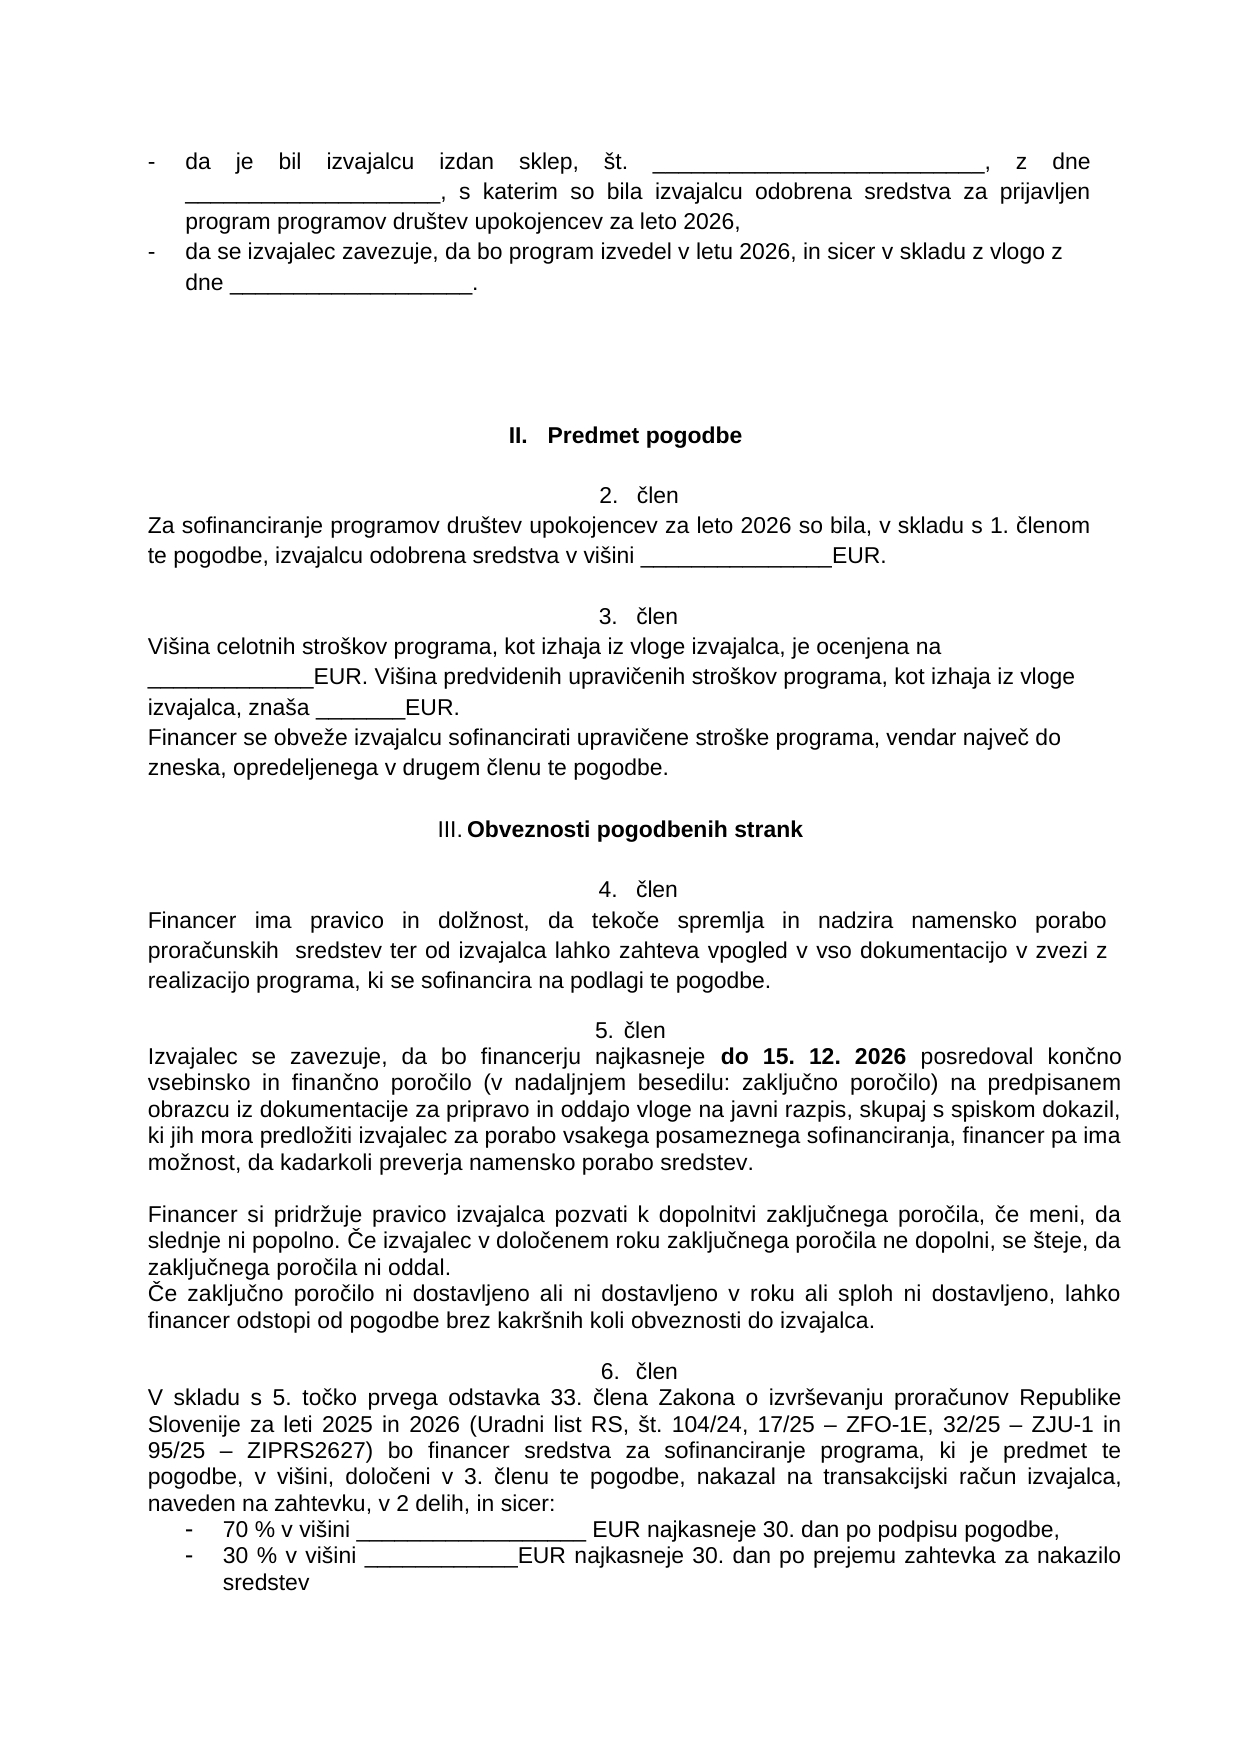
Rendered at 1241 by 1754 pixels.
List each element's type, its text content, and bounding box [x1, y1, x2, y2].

text Če zaključno poročilo ni dostavljeno ali ni dostavljeno v roku ali sploh ni dostavljeno, lahko financer odstopi od pogodbe brez kakršnih koli obveznosti do izvajalca. [148, 1280, 1122, 1333]
text 5. člen [595, 1018, 684, 1043]
list Za sofinanciranje programov društev upokojencev za leto 2026 so bila, v skladu s 1. členom te pogodbe, izvajalcu odobrena sredstva v višini _______________EUR. [148, 512, 1091, 569]
list člen [185, 876, 1091, 903]
text Izvajalec se zavezuje, da bo financerju najkasneje do 15. 12. 2026 posredoval končno vsebinsko in finančno poročilo (v nadaljnjem besedilu: zaključno poročilo) na predpisanem obrazcu iz dokumentacije za pripravo in oddajo vloge na javni razpis, skupaj s spiskom dokazil, ki jih mora predložiti izvajalec za porabo vsakega posameznega sofinanciranja, financer pa ima možnost, da kadarkoli preverja namensko porabo sredstev. [148, 1043, 1122, 1175]
text 6. člen [595, 1358, 684, 1384]
text V skladu s 5. točko prvega odstavka 33. člena Zakona o izvrševanju proračunov Republike Slovenije za leti 2025 in 2026 (Uradni list RS, št. 104/24, 17/25 – ZFO-1E, 32/25 – ZJU-1 in 95/25 – ZIPRS2627) bo financer sredstva za sofinanciranje programa, ki je predmet te pogodbe, v višini, določeni v 3. členu te pogodbe, nakazal na transakcijski račun izvajalca, naveden na zahtevku, v 2 delih, in sicer: [148, 1384, 1122, 1516]
list člen [185, 482, 1093, 508]
list da se izvajalec zavezuje, da bo program izvedel v letu 2026, in sicer v skladu z vlogo z dne ___________________. [148, 238, 1093, 295]
text Financer si pridržuje pravico izvajalca pozvati k dopolnitvi zaključnega poročila, če meni, da slednje ni popolno. Če izvajalec v določenem roku zaključnega poročila ne dopolni, se šteje, da zaključnega poročila ni oddal. [148, 1201, 1122, 1280]
text Financer se obveže izvajalcu sofinancirati upravičene stroške programa, vendar največ do zneska, opredeljenega v drugem členu te pogodbe. [148, 724, 1093, 780]
text Višina celotnih stroškov programa, kot izhaja iz vloge izvajalca, je ocenjena na _____________EUR. Višina predvidenih upravičenih stroškov programa, kot izhaja iz vloge izvajalca, znaša _______EUR. [148, 633, 1093, 720]
list člen [185, 603, 1091, 629]
list Predmet pogodbe [177, 422, 1093, 448]
list da je bil izvajalcu izdan sklep, št. __________________________, z dne ____________________, s katerim so bila izvajalcu odobrena sredstva za prijavljen program programov društev upokojencev za leto 2026, [148, 148, 1091, 234]
list 70 % v višini __________________ EUR najkasneje 30. dan po podpisu pogodbe, [185, 1516, 1122, 1542]
text Financer ima pravico in dolžnost, da tekoče spremlja in nadzira namensko porabo proračunskih sredstev ter od izvajalca lahko zahteva vpogled v vso dokumentacijo v zvezi z realizacijo programa, ki se sofinancira na podlagi te pogodbe. [148, 907, 1107, 993]
text III. Obveznosti pogodbenih strank [148, 816, 1093, 842]
list 30 % v višini ____________EUR najkasneje 30. dan po prejemu zahtevka za nakazilo sredstev [185, 1542, 1122, 1595]
